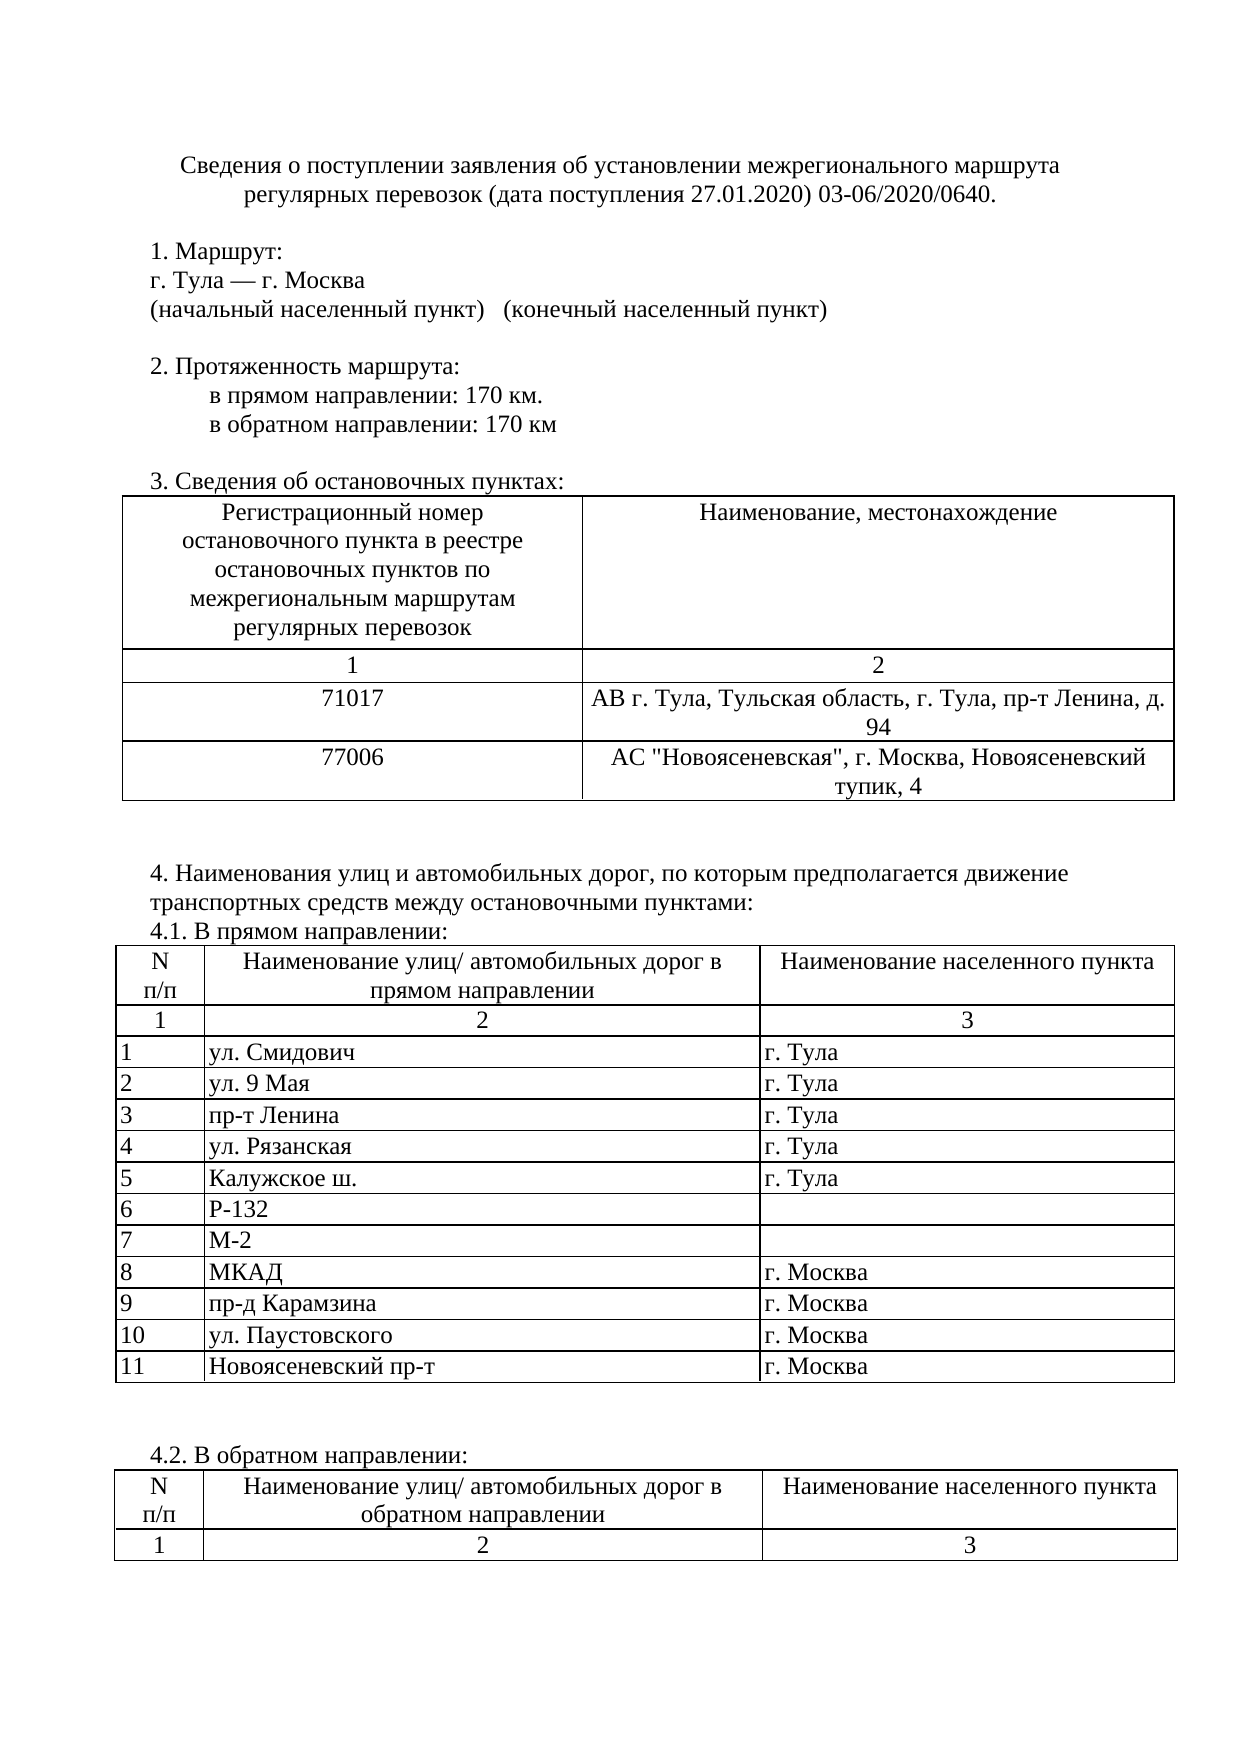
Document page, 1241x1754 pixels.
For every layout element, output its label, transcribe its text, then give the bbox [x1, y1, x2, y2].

table_cell АВ г. Тула, Тульская область, г. Тула, пр-т Ленина, д. 94 [583, 683, 1173, 740]
text Сведения о поступлении заявления об установлении межрегионального маршрута регулярных перевозок (дата поступления 27.01.2020) 03-06/2020/0640. [150, 150, 1090, 207]
table_cell г. Москва [761, 1320, 1174, 1350]
table_header N п/п [117, 946, 204, 1004]
text 3. Сведения об остановочных пунктах: [150, 466, 1090, 495]
table_cell Р-132 [205, 1194, 759, 1224]
table_cell [761, 1194, 1174, 1224]
table_header Наименование, местонахождение [583, 497, 1173, 648]
table_cell 2 [204, 1530, 762, 1560]
text г. Тула — г. Москва [150, 265, 1090, 294]
table_header N п/п [115, 1471, 203, 1528]
table_header Наименование улиц/ автомобильных дорог в обратном направлении [204, 1471, 762, 1528]
table_cell г. Тула [761, 1037, 1174, 1067]
table_cell МКАД [205, 1257, 759, 1287]
table_cell 8 [117, 1257, 204, 1287]
table_cell 10 [117, 1320, 204, 1350]
table_cell 6 [117, 1194, 204, 1224]
text 2. Протяженность маршрута: [150, 351, 1090, 380]
table_cell 2 [117, 1068, 204, 1098]
table_cell 7 [117, 1226, 204, 1256]
table_cell г. Москва [761, 1352, 1174, 1381]
table_cell 3 [763, 1528, 1177, 1560]
table_cell 9 [117, 1289, 204, 1318]
table_cell 4 [117, 1131, 204, 1161]
text 4.2. В обратном направлении: [150, 1440, 1090, 1469]
table_cell пр-т Ленина [205, 1100, 759, 1130]
table_cell ул. Рязанская [205, 1131, 759, 1161]
text в прямом направлении: 170 км. [150, 380, 1090, 409]
table_cell 71017 [123, 683, 582, 740]
table_header Наименование улиц/ автомобильных дорог в прямом направлении [205, 946, 759, 1004]
table_cell 77006 [123, 742, 582, 799]
text 1. Маршрут: [150, 236, 1090, 265]
table_header Наименование населенного пункта [761, 946, 1174, 1004]
table_cell Калужское ш. [205, 1163, 759, 1193]
table_header Регистрационный номер остановочного пункта в реестре остановочных пунктов по межрегиональным маршрутам регулярных перевозок [123, 497, 582, 648]
table_cell пр-д Карамзина [205, 1289, 759, 1318]
table_cell М-2 [205, 1226, 759, 1256]
table_cell ул. Смидович [205, 1037, 759, 1067]
table_cell 5 [117, 1163, 204, 1193]
table_cell ул. Паустовского [205, 1320, 759, 1350]
table_cell 1 [123, 650, 582, 681]
text в обратном направлении: 170 км [150, 409, 1090, 437]
table_cell Новоясеневский пр-т [205, 1352, 759, 1381]
table_cell ул. 9 Мая [205, 1068, 759, 1098]
table_cell АС "Новоясеневская", г. Москва, Новоясеневский тупик, 4 [583, 742, 1173, 799]
table_cell 11 [117, 1352, 204, 1381]
table_cell г. Москва [761, 1257, 1174, 1287]
table_cell г. Тула [761, 1100, 1174, 1130]
table_cell г. Тула [761, 1068, 1174, 1098]
table_cell г. Тула [761, 1163, 1174, 1193]
table_cell 2 [205, 1006, 759, 1035]
table_cell г. Москва [761, 1289, 1174, 1318]
table_cell 1 [117, 1037, 204, 1067]
table_cell 1 [117, 1006, 204, 1035]
text 4.1. В прямом направлении: [150, 916, 1090, 945]
table_cell [761, 1226, 1174, 1256]
table_cell 3 [117, 1100, 204, 1130]
table_cell 2 [583, 650, 1173, 681]
table_cell 1 [115, 1529, 203, 1560]
text (начальный населенный пункт) (конечный населенный пункт) [150, 294, 1090, 322]
table_cell 3 [761, 1006, 1174, 1035]
text 4. Наименования улиц и автомобильных дорог, по которым предполагается движение транспортных средств между остановочными пунктами: [150, 858, 1090, 916]
table_header Наименование населенного пункта [763, 1471, 1177, 1528]
table_cell г. Тула [761, 1131, 1174, 1161]
